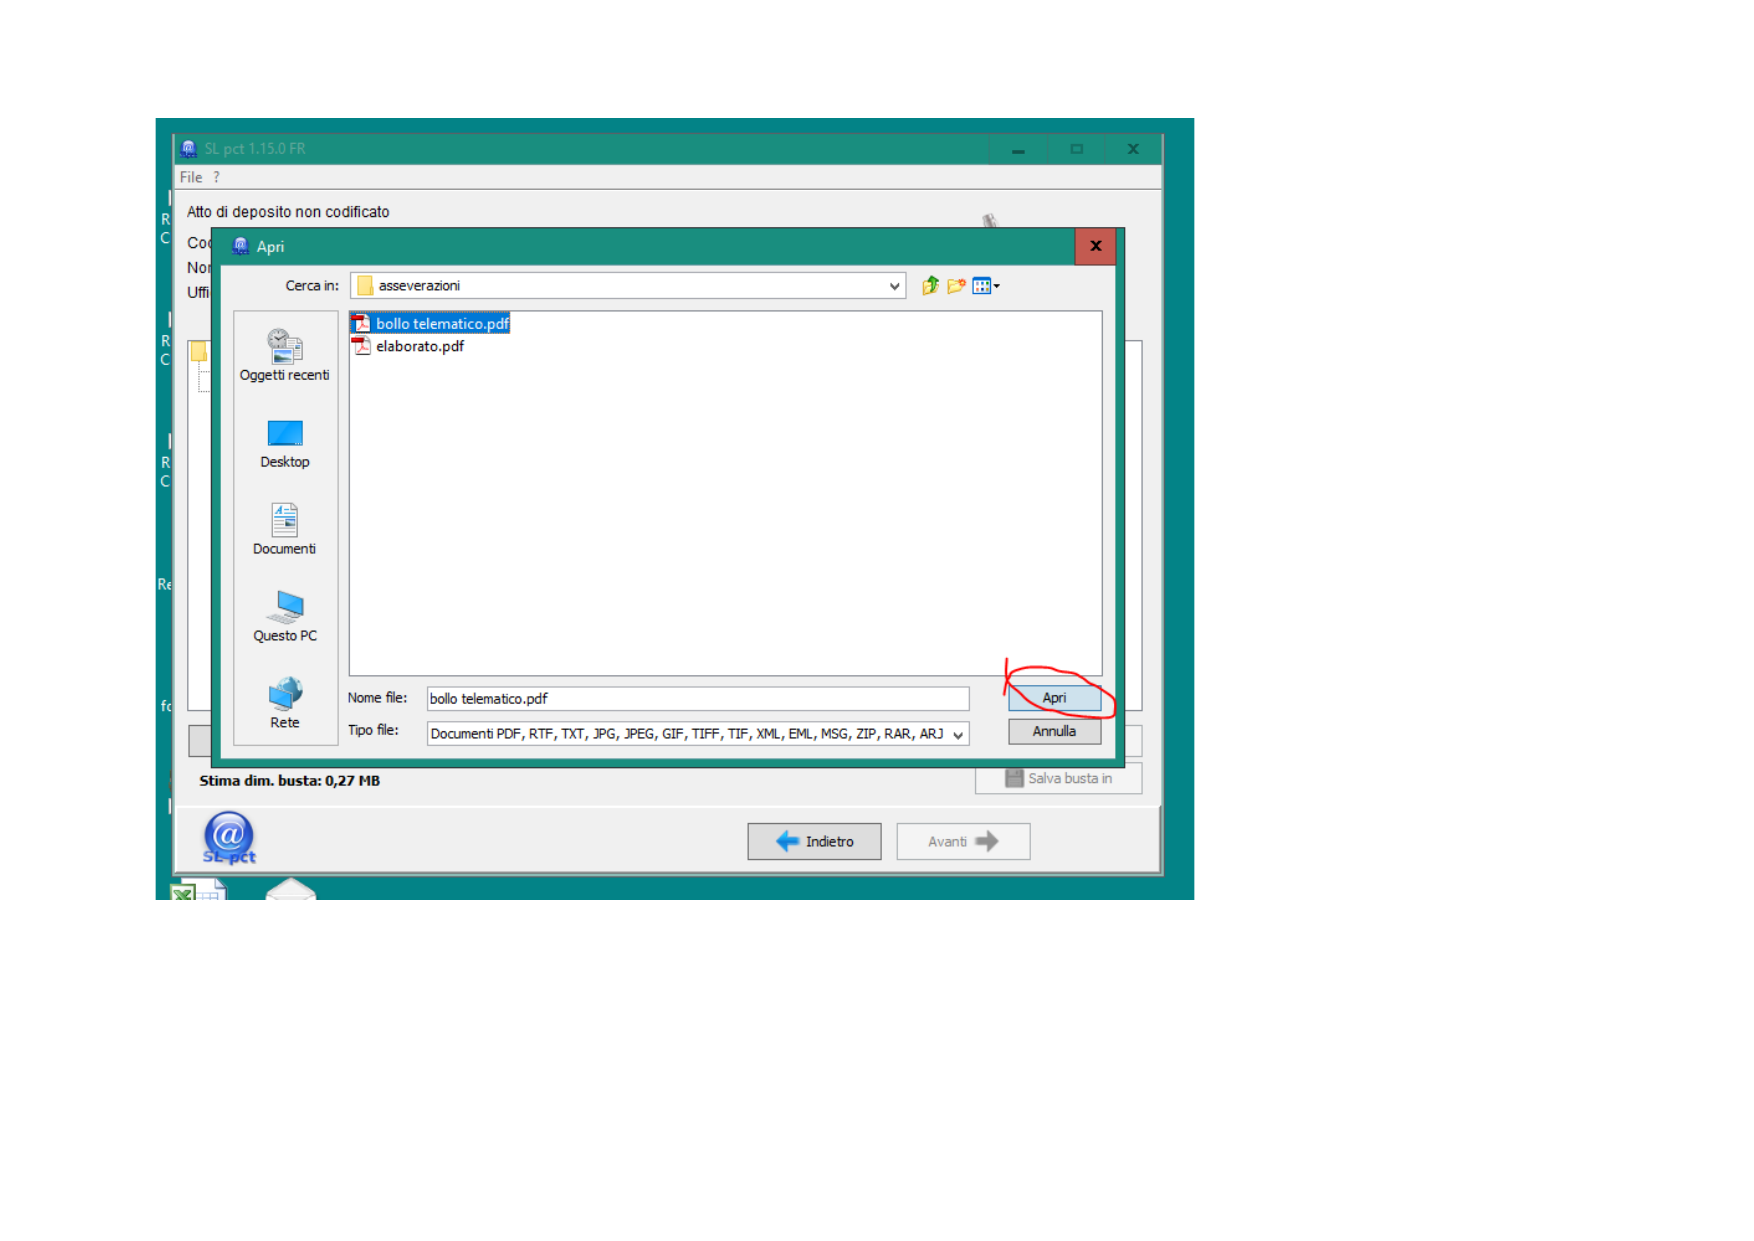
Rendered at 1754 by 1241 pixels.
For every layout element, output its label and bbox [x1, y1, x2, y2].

picture [155, 118, 1195, 900]
